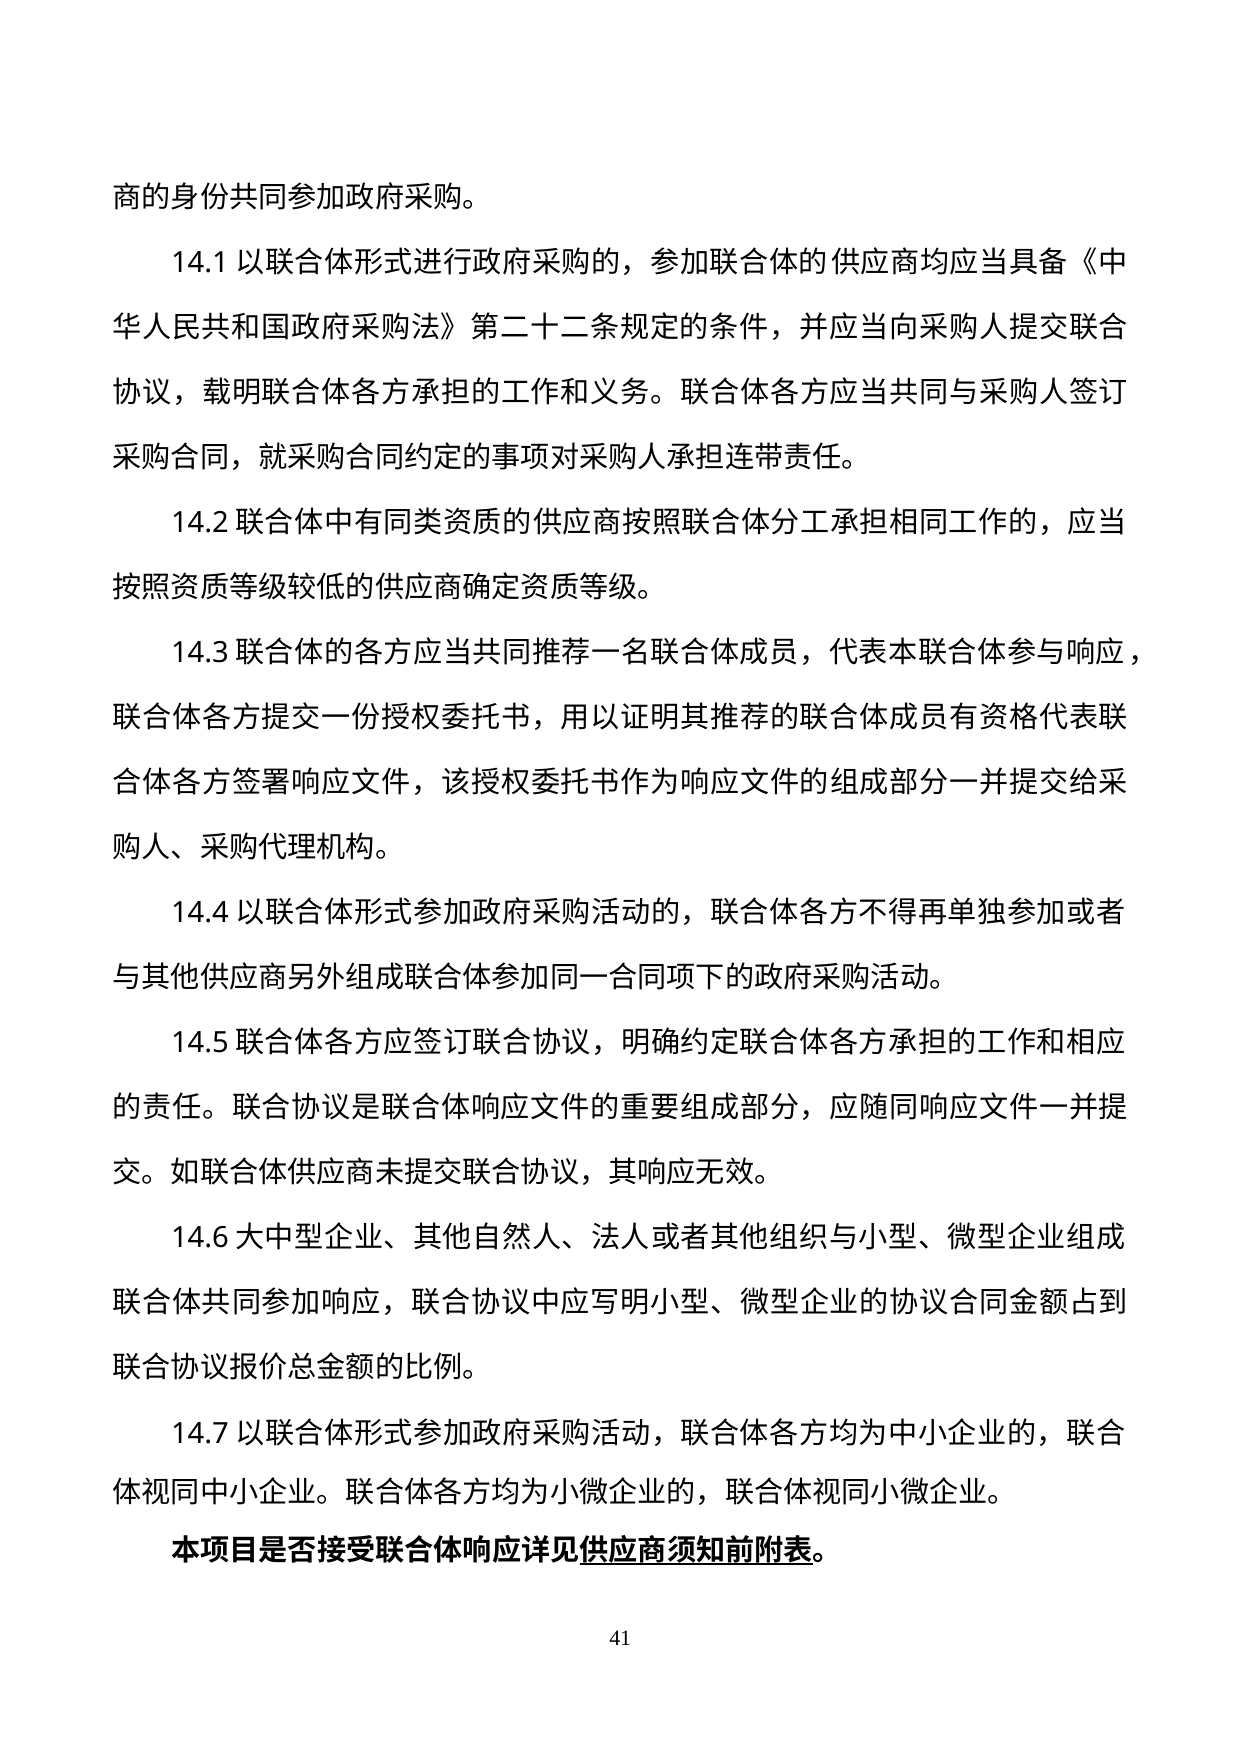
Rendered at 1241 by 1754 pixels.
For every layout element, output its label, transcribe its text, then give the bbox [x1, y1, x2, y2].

text 14.2联合体中有同类资质的供应商按照联合体分工承担相同工作的，应当按照资质等级较低的供应商确定资质等级。 [112, 487, 1128, 617]
text 14.6大中型企业、其他自然人、法人或者其他组织与小型、微型企业组成联合体共同参加响应，联合协议中应写明小型、微型企业的协议合同金额占到联合协议报价总金额的比例。 [112, 1202, 1128, 1397]
text 14.3联合体的各方应当共同推荐一名联合体成员，代表本联合体参与响应，联合体各方提交一份授权委托书，用以证明其推荐的联合体成员有资格代表联合体各方签署响应文件，该授权委托书作为响应文件的组成部分一并提交给采购人、采购代理机构。 [112, 617, 1128, 877]
text 本项目是否接受联合体响应详见供应商须知前附表。 [112, 1514, 1128, 1572]
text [112, 162, 1128, 227]
text 14.5联合体各方应签订联合协议，明确约定联合体各方承担的工作和相应的责任。联合协议是联合体响应文件的重要组成部分，应随同响应文件一并提交。如联合体供应商未提交联合协议，其响应无效。 [112, 1007, 1128, 1202]
text 14.1以联合体形式进行政府采购的，参加联合体的供应商均应当具备《中华人民共和国政府采购法》第二十二条规定的条件，并应当向采购人提交联合协议，载明联合体各方承担的工作和义务。联合体各方应当共同与采购人签订采购合同，就采购合同约定的事项对采购人承担连带责任。 [112, 227, 1128, 487]
text 14.4以联合体形式参加政府采购活动的，联合体各方不得再单独参加或者与其他供应商另外组成联合体参加同一合同项下的政府采购活动。 [112, 877, 1128, 1007]
text 14.7以联合体形式参加政府采购活动，联合体各方均为中小企业的，联合体视同中小企业。联合体各方均为小微企业的，联合体视同小微企业。 [112, 1397, 1128, 1514]
